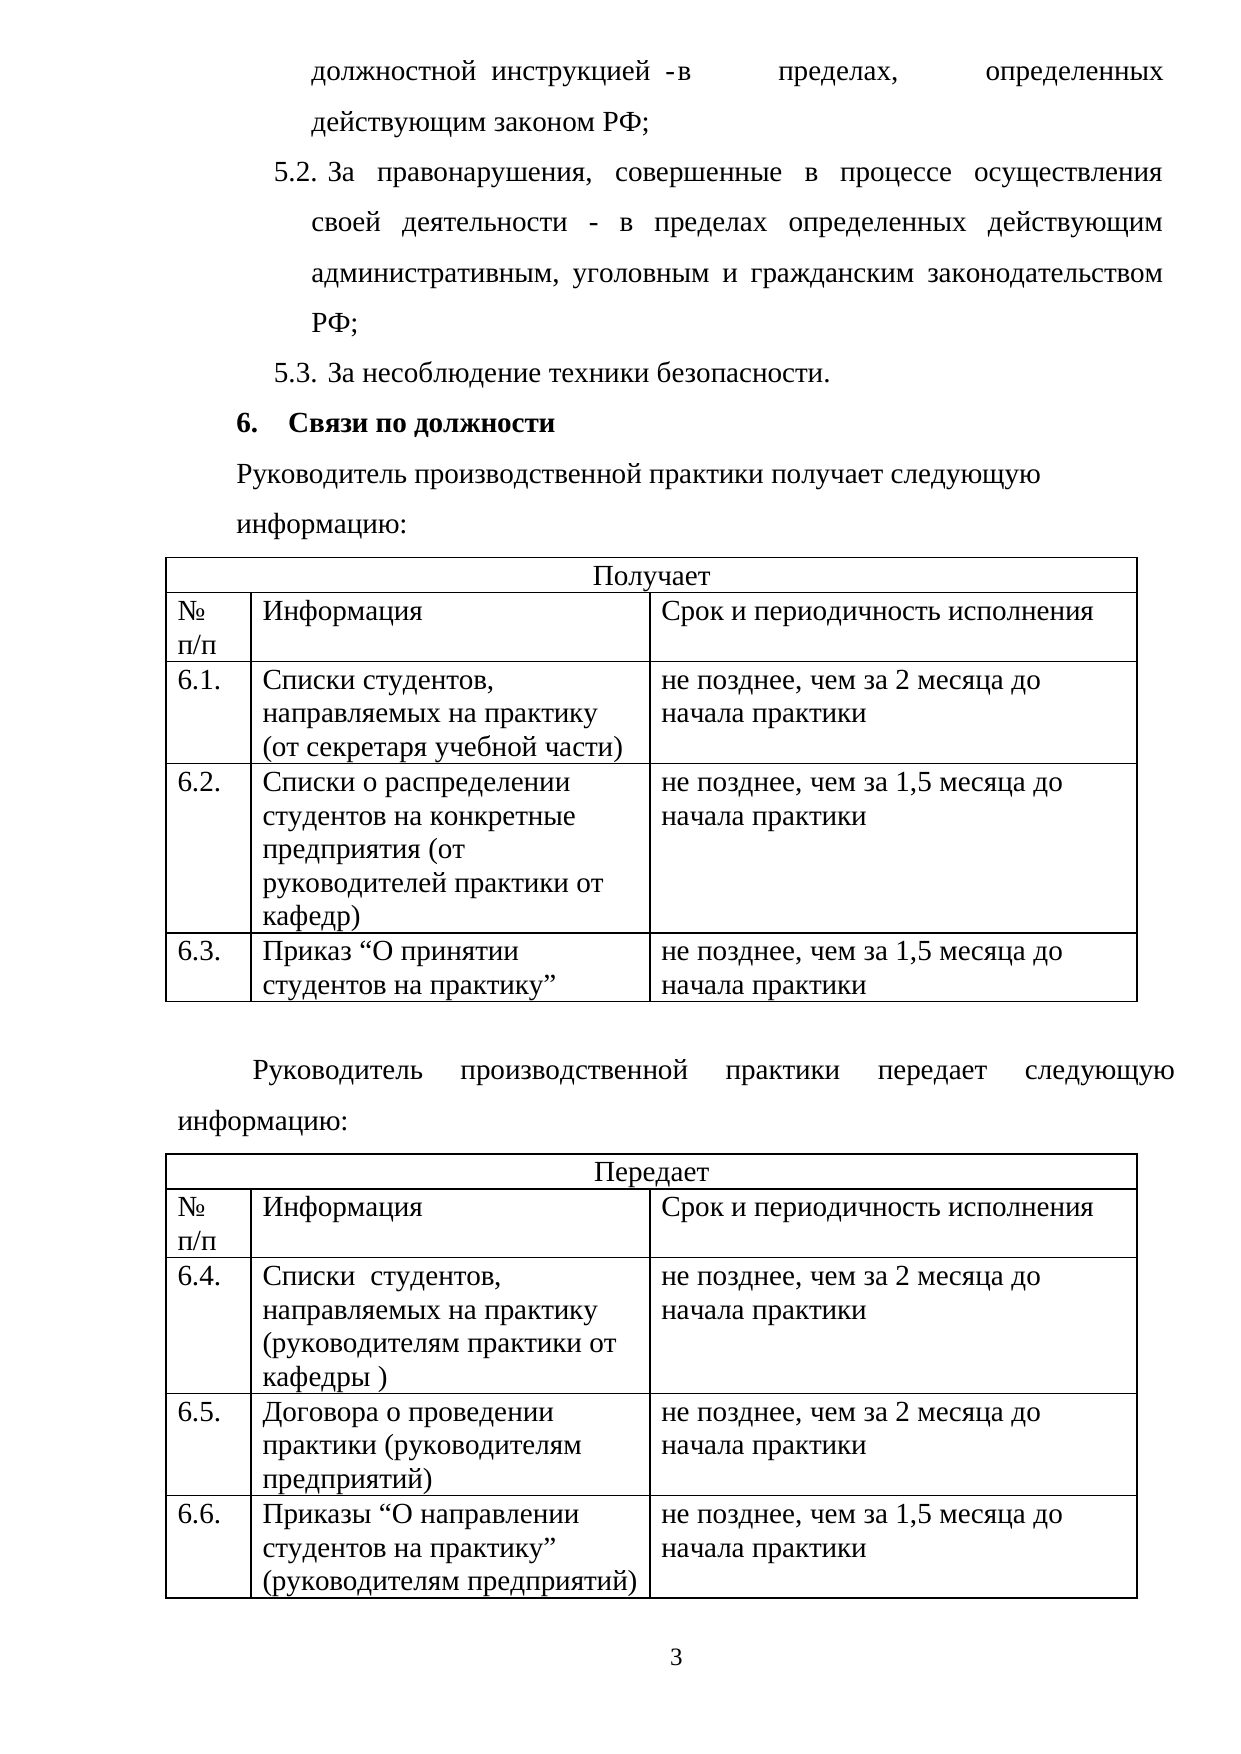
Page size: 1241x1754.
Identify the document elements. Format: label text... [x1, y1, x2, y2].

table_cell не позднее, чем за 1,5 месяца до начала практики [651, 764, 1136, 932]
table_cell Списки студентов, направляемых на практику (от секретаря учебной части) [252, 662, 649, 763]
table_cell Информация [252, 1190, 649, 1257]
table_cell не позднее, чем за 2 месяца до начала практики [651, 662, 1136, 763]
table_cell № п/п [167, 593, 250, 661]
table_cell Приказы “О направлении студентов на практику” (руководителям предприятий) [252, 1496, 649, 1597]
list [274, 54, 1163, 137]
table_header Получает [167, 558, 1136, 592]
table_cell Срок и периодичность исполнения [651, 593, 1136, 661]
table_header Передает [167, 1155, 1136, 1188]
table_cell не позднее, чем за 2 месяца до начала практики [651, 1258, 1136, 1393]
text Руководитель производственной практики получает следующую информацию: [236, 456, 1163, 540]
table_cell Срок и периодичность исполнения [651, 1190, 1136, 1257]
list За правонарушения, совершенные в процессе осуществления своей деятельности - в пределах определенных действующим административным, уголовным и гражданским законодательством РФ; [274, 154, 1163, 339]
table_cell Информация [252, 593, 649, 661]
text 6. Связи по должности [236, 406, 1163, 439]
table_cell не позднее, чем за 1,5 месяца до начала практики [651, 1496, 1136, 1597]
table_cell Приказ “О принятии студентов на практику” [252, 934, 649, 1001]
table_cell не позднее, чем за 1,5 месяца до начала практики [651, 934, 1136, 1001]
table_cell № п/п [167, 1190, 250, 1257]
list За несоблюдение техники безопасности. [274, 356, 1163, 389]
table_cell Списки о распределении студентов на конкретные предприятия (от руководителей практики от кафедр) [252, 764, 649, 932]
table_cell 6.5. [167, 1394, 250, 1495]
table_cell Списки студентов, направляемых на практику (руководителям практики от кафедры ) [252, 1258, 649, 1393]
table_cell 6.3. [167, 934, 250, 1001]
text Руководитель производственной практики передает следующую информацию: [177, 1052, 1175, 1136]
table_cell 6.6. [167, 1496, 250, 1597]
table_cell не позднее, чем за 2 месяца до начала практики [651, 1394, 1136, 1495]
table_cell 6.1. [167, 662, 250, 763]
table_cell 6.4. [167, 1258, 250, 1393]
table_cell Договора о проведении практики (руководителям предприятий) [252, 1394, 649, 1495]
table_cell 6.2. [167, 764, 250, 932]
